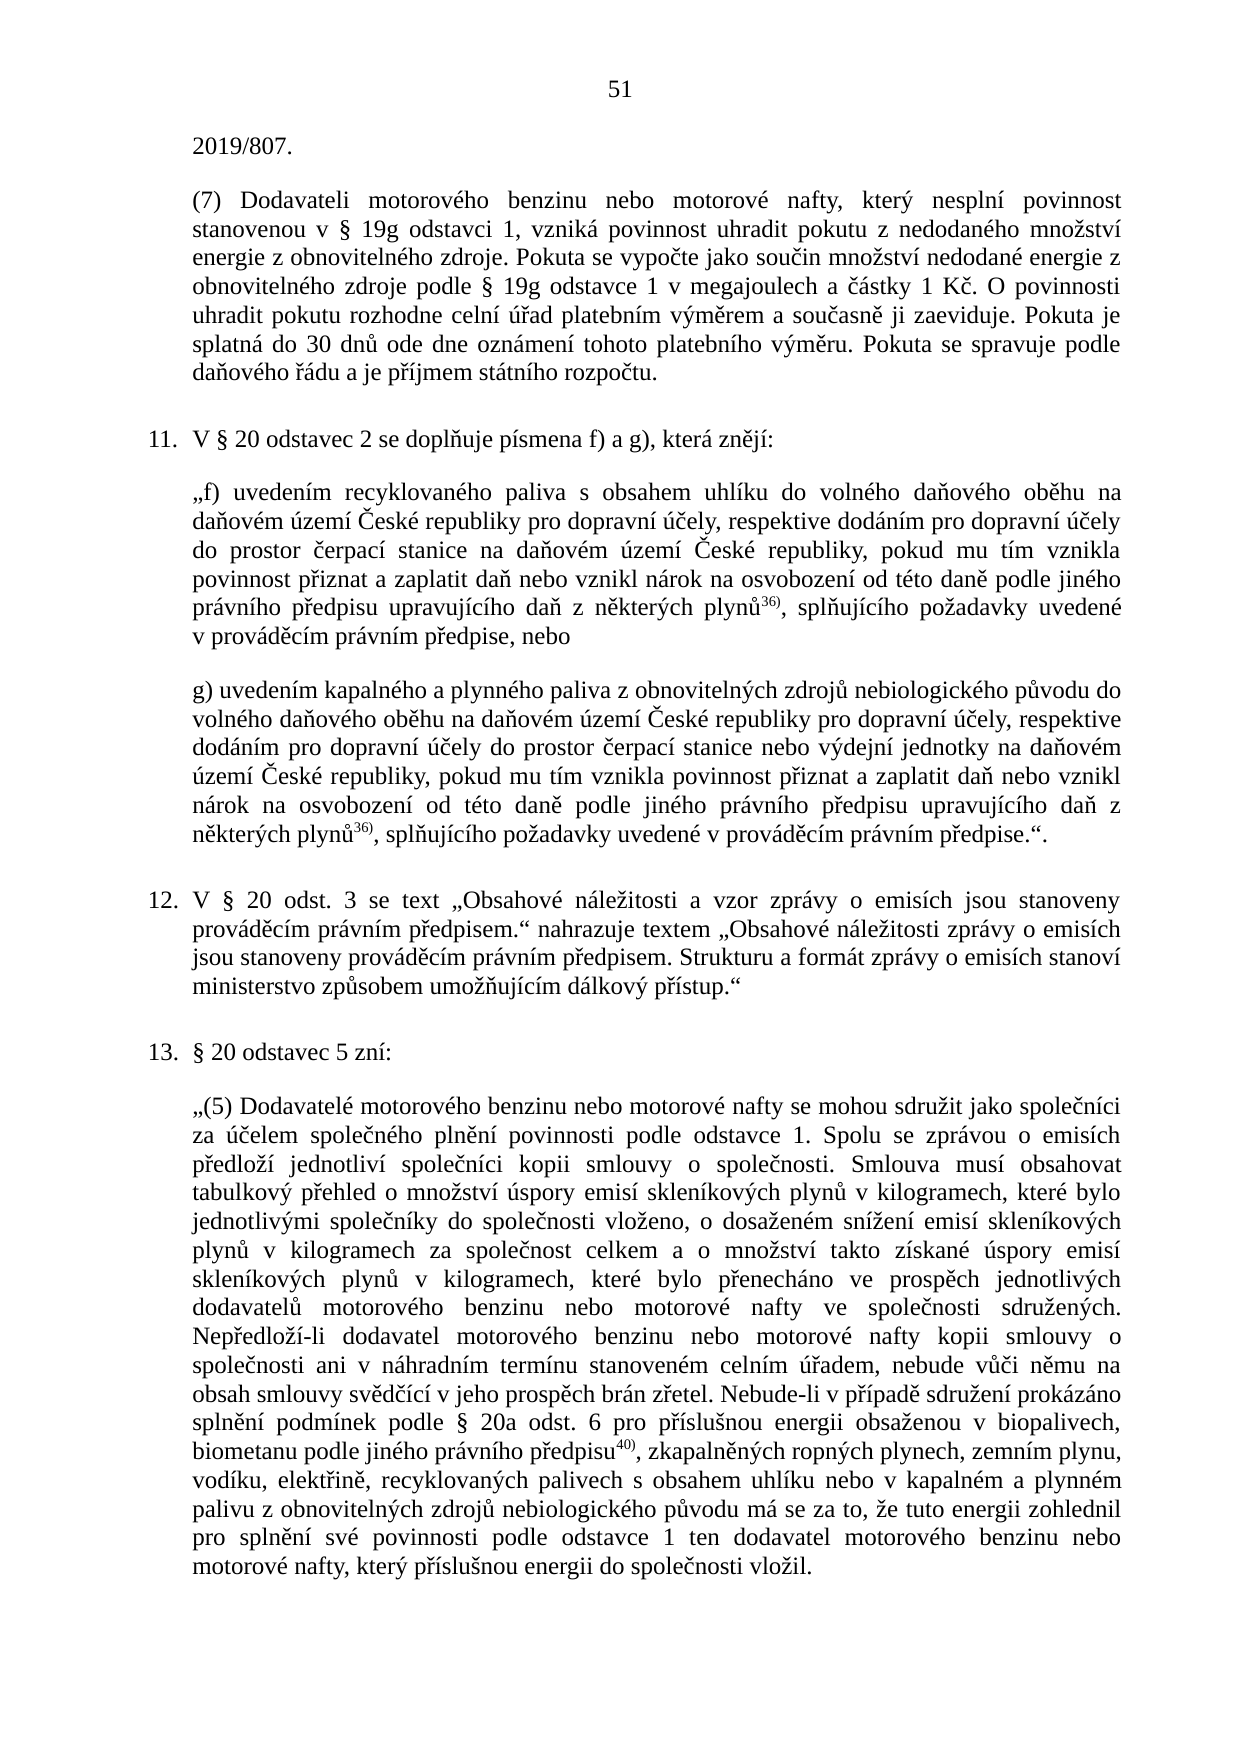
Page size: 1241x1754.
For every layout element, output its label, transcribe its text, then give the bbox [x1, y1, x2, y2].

text g) uvedením kapalného a plynného paliva z obnovitelných zdrojů nebiologického původu do volného daňového oběhu na daňovém území České republiky pro dopravní účely, respektive dodáním pro dopravní účely do prostor čerpací stanice nebo výdejní jednotky na daňovém území České republiky, pokud mu tím vznikla povinnost přiznat a zaplatit daň nebo vznikl nárok na osvobození od této daně podle jiného právního předpisu upravujícího daň z některých plynů36), splňujícího požadavky uvedené v prováděcím právním předpise.“. [192, 675, 1122, 847]
text „f) uvedením recyklovaného paliva s obsahem uhlíku do volného daňového oběhu na daňovém území České republiky pro dopravní účely, respektive dodáním pro dopravní účely do prostor čerpací stanice na daňovém území České republiky, pokud mu tím vznikla povinnost přiznat a zaplatit daň nebo vznikl nárok na osvobození od této daně podle jiného právního předpisu upravujícího daň z některých plynů36), splňujícího požadavky uvedené v prováděcím právním předpise, nebo [192, 477, 1122, 650]
text „(5) Dodavatelé motorového benzinu nebo motorové nafty se mohou sdružit jako společníci za účelem společného plnění povinnosti podle odstavce 1. Spolu se zprávou o emisích předloží jednotliví společníci kopii smlouvy o společnosti. Smlouva musí obsahovat tabulkový přehled o množství úspory emisí skleníkových plynů v kilogramech, které bylo jednotlivými společníky do společnosti vloženo, o dosaženém snížení emisí skleníkových plynů v kilogramech za společnost celkem a o množství takto získané úspory emisí skleníkových plynů v kilogramech, které bylo přenecháno ve prospěch jednotlivých dodavatelů motorového benzinu nebo motorové nafty ve společnosti sdružených. Nepředloží-li dodavatel motorového benzinu nebo motorové nafty kopii smlouvy o společnosti ani v náhradním termínu stanoveném celním úřadem, nebude vůči němu na obsah smlouvy svědčící v jeho prospěch brán zřetel. Nebude-li v případě sdružení prokázáno splnění podmínek podle § 20a odst. 6 pro příslušnou energii obsaženou v biopalivech, biometanu podle jiného právního předpisu40), zkapalněných ropných plynech, zemním plynu, vodíku, elektřině, recyklovaných palivech s obsahem uhlíku nebo v kapalném a plynném palivu z obnovitelných zdrojů nebiologického původu má se za to, že tuto energii zohlednil pro splnění své povinnosti podle odstavce 1 ten dodavatel motorového benzinu nebo motorové nafty, který příslušnou energii do společnosti vložil. [192, 1091, 1122, 1580]
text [192, 131, 1122, 160]
text 12. V § 20 odst. 3 se text „Obsahové náležitosti a vzor zprávy o emisích jsou stanoveny prováděcím právním předpisem.“ nahrazuje textem „Obsahové náležitosti zprávy o emisích jsou stanoveny prováděcím právním předpisem. Strukturu a formát zprávy o emisích stanoví ministerstvo způsobem umožňujícím dálkový přístup.“ [148, 885, 1122, 1000]
text (7) Dodavateli motorového benzinu nebo motorové nafty, který nesplní povinnost stanovenou v § 19g odstavci 1, vzniká povinnost uhradit pokutu z nedodaného množství energie z obnovitelného zdroje. Pokuta se vypočte jako součin množství nedodané energie z obnovitelného zdroje podle § 19g odstavce 1 v megajoulech a částky 1 Kč. O povinnosti uhradit pokutu rozhodne celní úřad platebním výměrem a současně ji zaeviduje. Pokuta je splatná do 30 dnů ode dne oznámení tohoto platebního výměru. Pokuta se spravuje podle daňového řádu a je příjmem státního rozpočtu. [192, 185, 1122, 386]
text 13. § 20 odstavec 5 zní: [148, 1037, 1122, 1066]
text 11. V § 20 odstavec 2 se doplňuje písmena f) a g), která znějí: [148, 424, 1122, 452]
